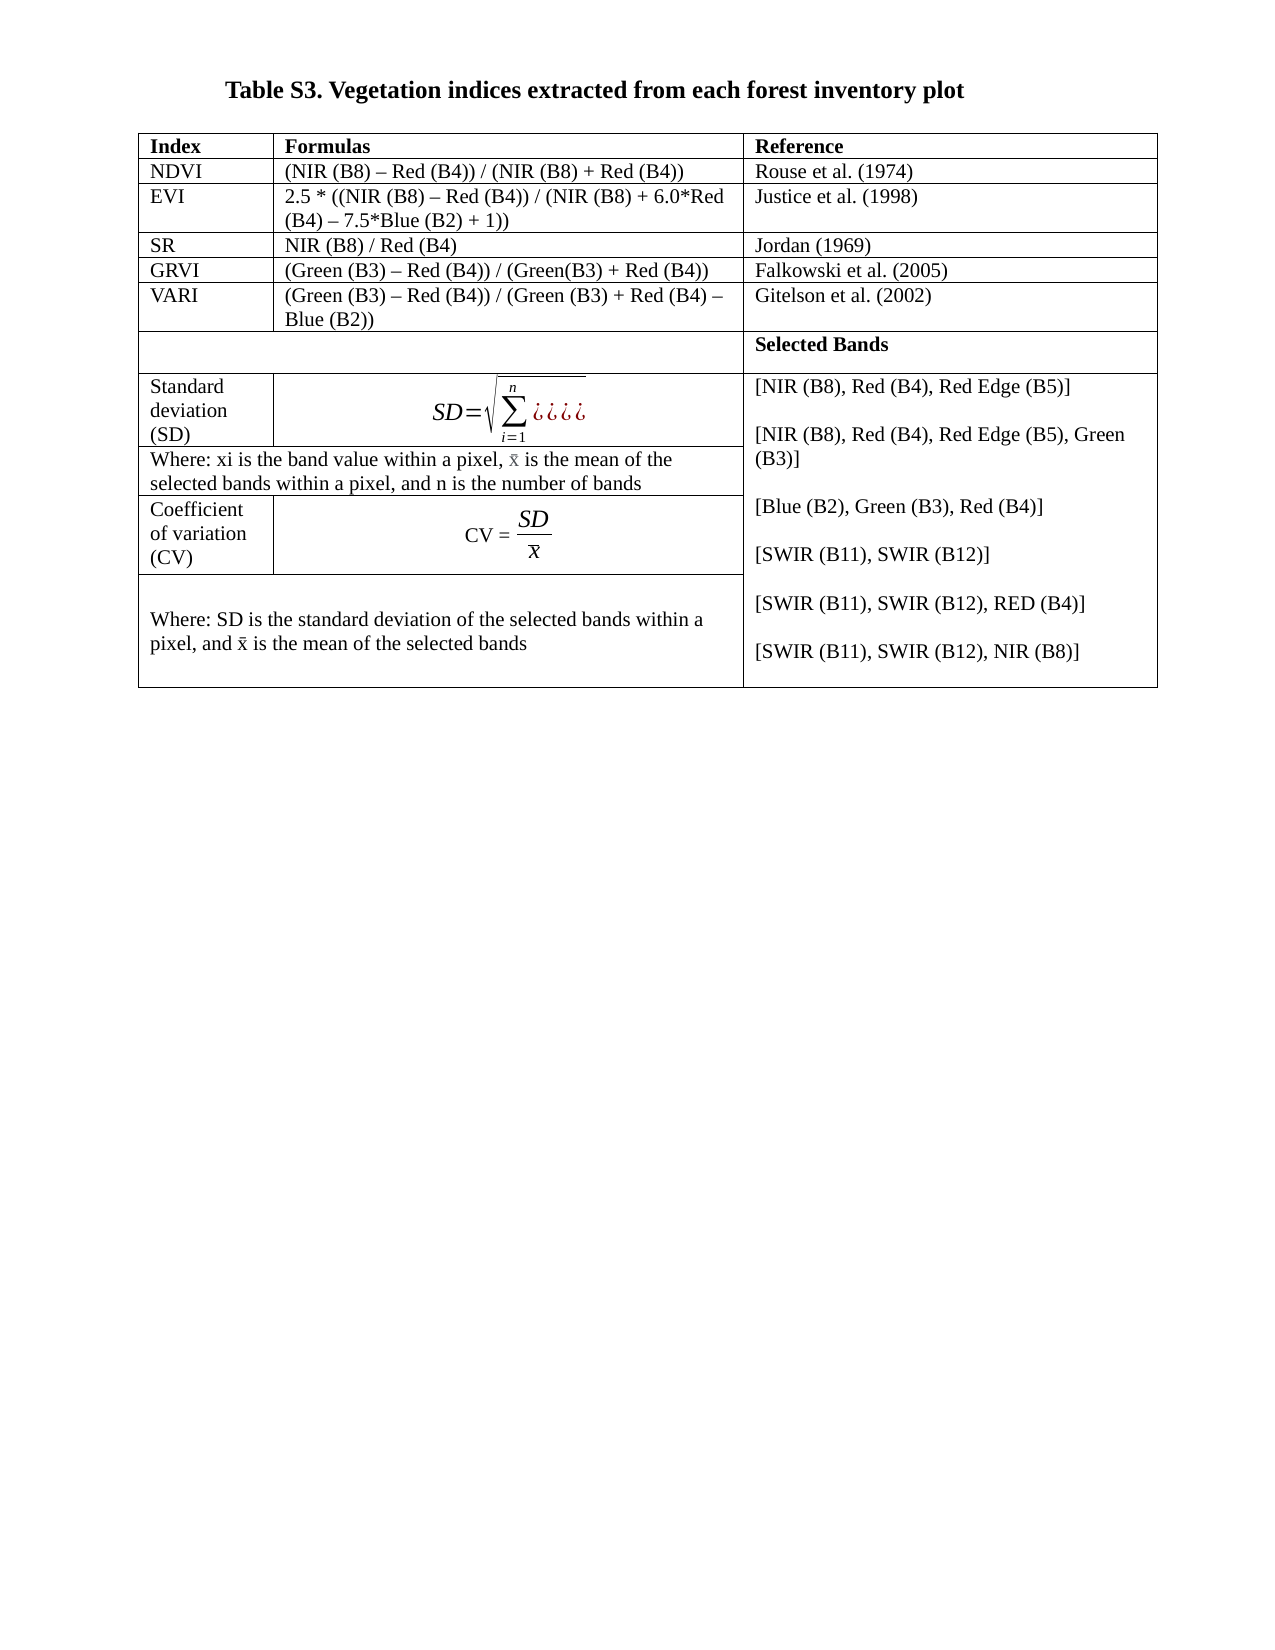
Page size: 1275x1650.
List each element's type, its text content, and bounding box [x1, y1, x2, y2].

table_header Formulas [274, 134, 743, 158]
table_cell [274, 374, 743, 446]
table_cell [139, 332, 743, 373]
table_cell (Green (B3) – Red (B4)) / (Green (B3) + Red (B4) – Blue (B2)) [274, 283, 743, 331]
table_cell Gitelson et al. (2002) [744, 283, 1157, 331]
table_cell Justice et al. (1998) [744, 184, 1157, 232]
table_cell Coefficient of variation (CV) [139, 496, 273, 574]
table_cell Falkowski et al. (2005) [744, 258, 1157, 282]
table_cell Rouse et al. (1974) [744, 159, 1157, 183]
table_cell 2.5 * ((NIR (B8) – Red (B4)) / (NIR (B8) + 6.0*Red (B4) – 7.5*Blue (B2) + 1)) [274, 184, 743, 232]
table_cell Where: SD is the standard deviation of the selected bands within a pixel, and x̄ is the mean of the selected bands [139, 575, 743, 687]
table_cell Where: xi is the band value within a pixel, x̄ is the mean of the selected bands within a pixel, and n is the number of bands [139, 447, 743, 495]
table_cell NIR (B8) / Red (B4) [274, 233, 743, 257]
table_cell (Green (B3) – Red (B4)) / (Green(B3) + Red (B4)) [274, 258, 743, 282]
table_cell Jordan (1969) [744, 233, 1157, 257]
table_cell Selected Bands [744, 332, 1157, 373]
table_cell SR [139, 233, 273, 257]
table_cell NDVI [139, 159, 273, 183]
table_cell [NIR (B8), Red (B4), Red Edge (B5)] [NIR (B8), Red (B4), Red Edge (B5), Green (B3)] [Blue (B2), Green (B3), Red (B4)] [SWIR (B11), SWIR (B12)] [SWIR (B11), SWIR (B12), RED (B4)] [SWIR (B11), SWIR (B12), NIR (B8)] [744, 374, 1157, 687]
table_header Index [139, 134, 273, 158]
table_cell (NIR (B8) – Red (B4)) / (NIR (B8) + Red (B4)) [274, 159, 743, 183]
table_cell GRVI [139, 258, 273, 282]
table_cell VARI [139, 283, 273, 331]
table_cell Standard deviation (SD) [139, 374, 273, 446]
table_header Reference [744, 134, 1157, 158]
text Table S3. Vegetation indices extracted from each forest inventory plot [150, 75, 1125, 104]
table_cell CV = [274, 496, 743, 574]
table_cell EVI [139, 184, 273, 232]
